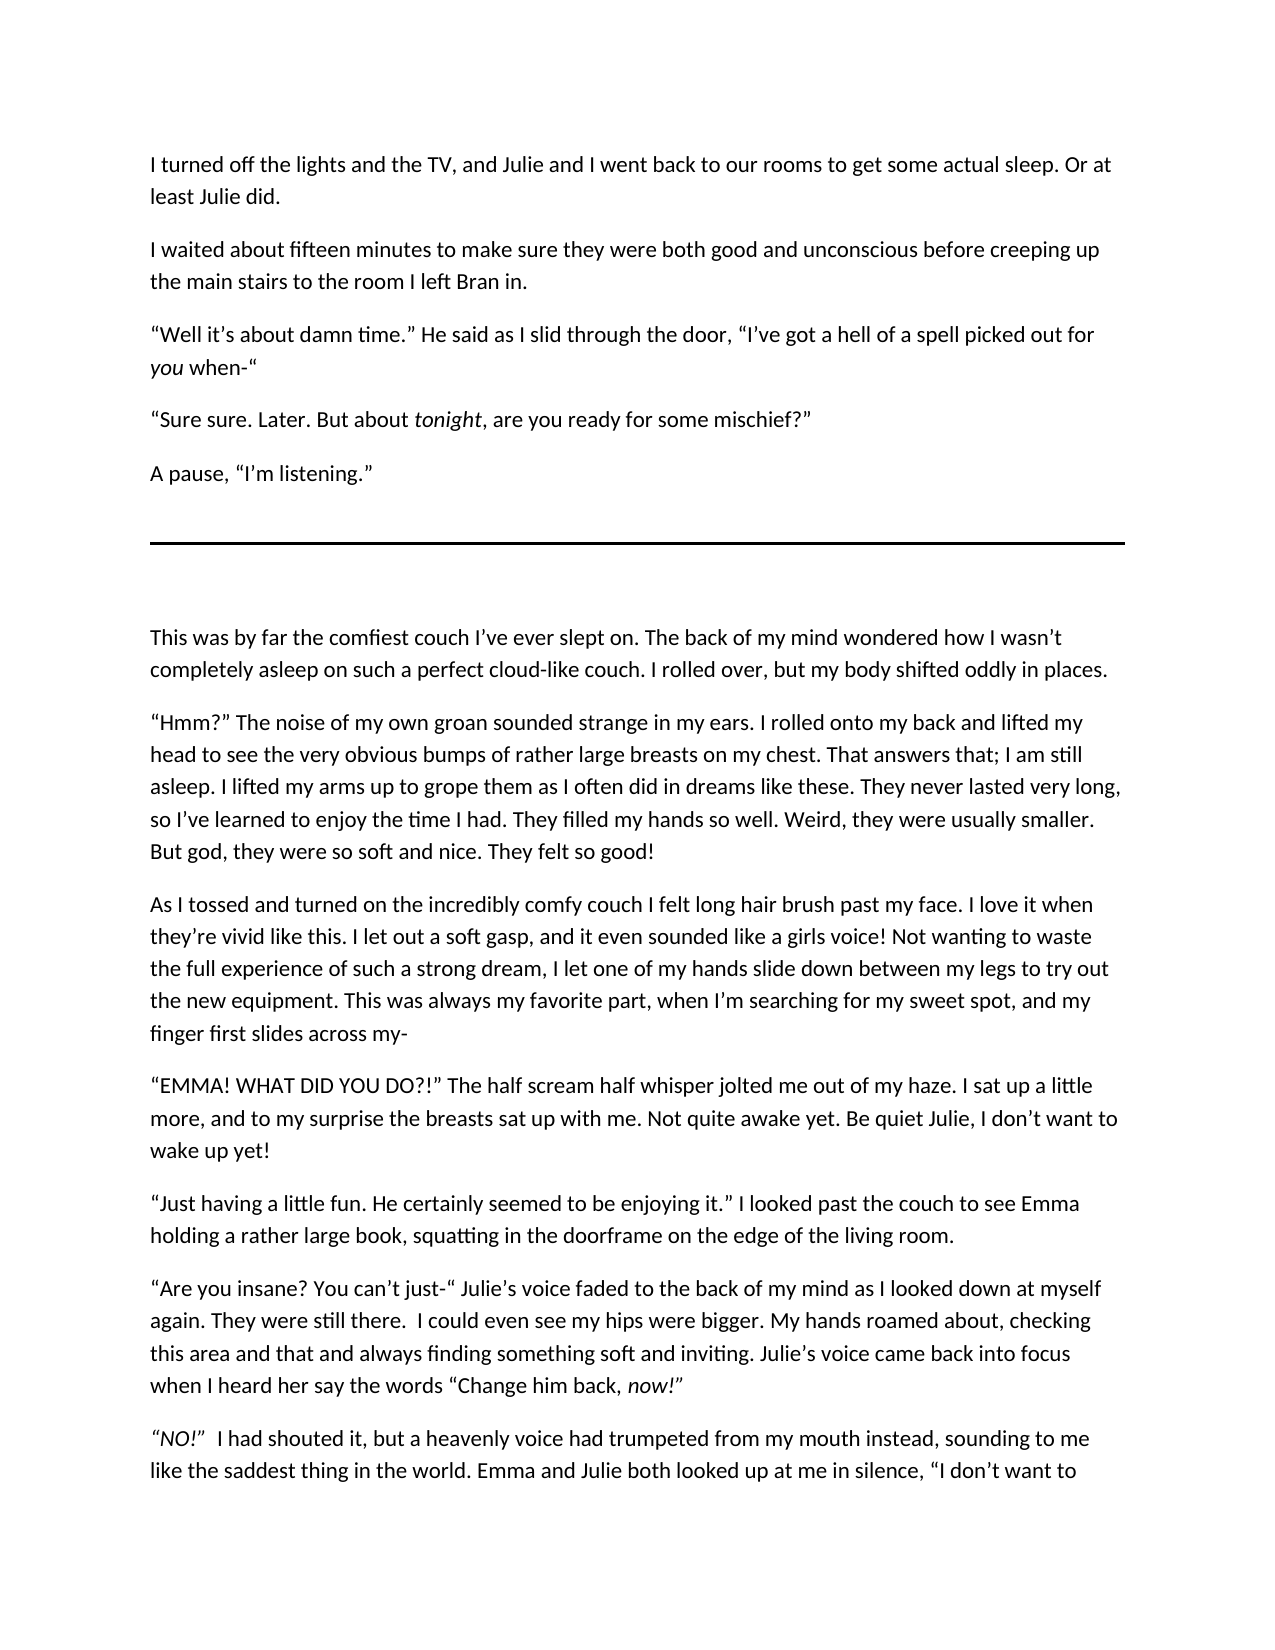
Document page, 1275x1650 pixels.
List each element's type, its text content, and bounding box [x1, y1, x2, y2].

text This was by far the comfiest couch I’ve ever slept on. The back of my mind wondered how I wasn’t completely asleep on such a perfect cloud-like couch. I rolled over, but my body shifted oddly in places. [150, 623, 1125, 683]
text A pause, “I’m listening.” [150, 459, 1125, 487]
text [150, 1424, 1125, 1484]
text I turned off the lights and the TV, and Julie and I went back to our rooms to get some actual sleep. Or at least Julie did. [150, 150, 1125, 210]
text “Are you insane? You can’t just-“ Julie’s voice faded to the back of my mind as I looked down at myself again. They were still there. I could even see my hips were bigger. My hands roamed about, checking this area and that and always finding something soft and inviting. Julie’s voice came back into focus when I heard her say the words “Change him back, now!” [150, 1274, 1125, 1399]
text “Sure sure. Later. But about tonight, are you ready for some mischief?” [150, 406, 1125, 434]
text As I tossed and turned on the incredibly comfy couch I felt long hair brush past my face. I love it when they’re vivid like this. I let out a soft gasp, and it even sounded like a girls voice! Not wanting to waste the full experience of such a strong dream, I let one of my hands slide down between my legs to try out the new equipment. This was always my favorite part, when I’m searching for my sweet spot, and my finger first slides across my- [150, 890, 1125, 1047]
text I waited about fifteen minutes to make sure they were both good and unconscious before creeping up the main stairs to the room I left Bran in. [150, 235, 1125, 295]
text “Well it’s about damn time.” He said as I slid through the door, “I’ve got a hell of a spell picked out for you when-“ [150, 320, 1125, 381]
text “EMMA! WHAT DID YOU DO?!” The half scream half whisper jolted me out of my haze. I sat up a little more, and to my surprise the breasts sat up with me. Not quite awake yet. Be quiet Julie, I don’t want to wake up yet! [150, 1072, 1125, 1164]
text “Just having a little fun. He certainly seemed to be enjoying it.” I looked past the couch to see Emma holding a rather large book, squatting in the doorframe on the edge of the living room. [150, 1189, 1125, 1249]
text “Hmm?” The noise of my own groan sounded strange in my ears. I rolled onto my back and lifted my head to see the very obvious bumps of rather large breasts on my chest. That answers that; I am still asleep. I lifted my arms up to grope them as I often did in dreams like these. They never lasted very long, so I’ve learned to enjoy the time I had. They filled my hands so well. Weird, they were usually smaller. But god, they were so soft and nice. They felt so good! [150, 708, 1125, 865]
